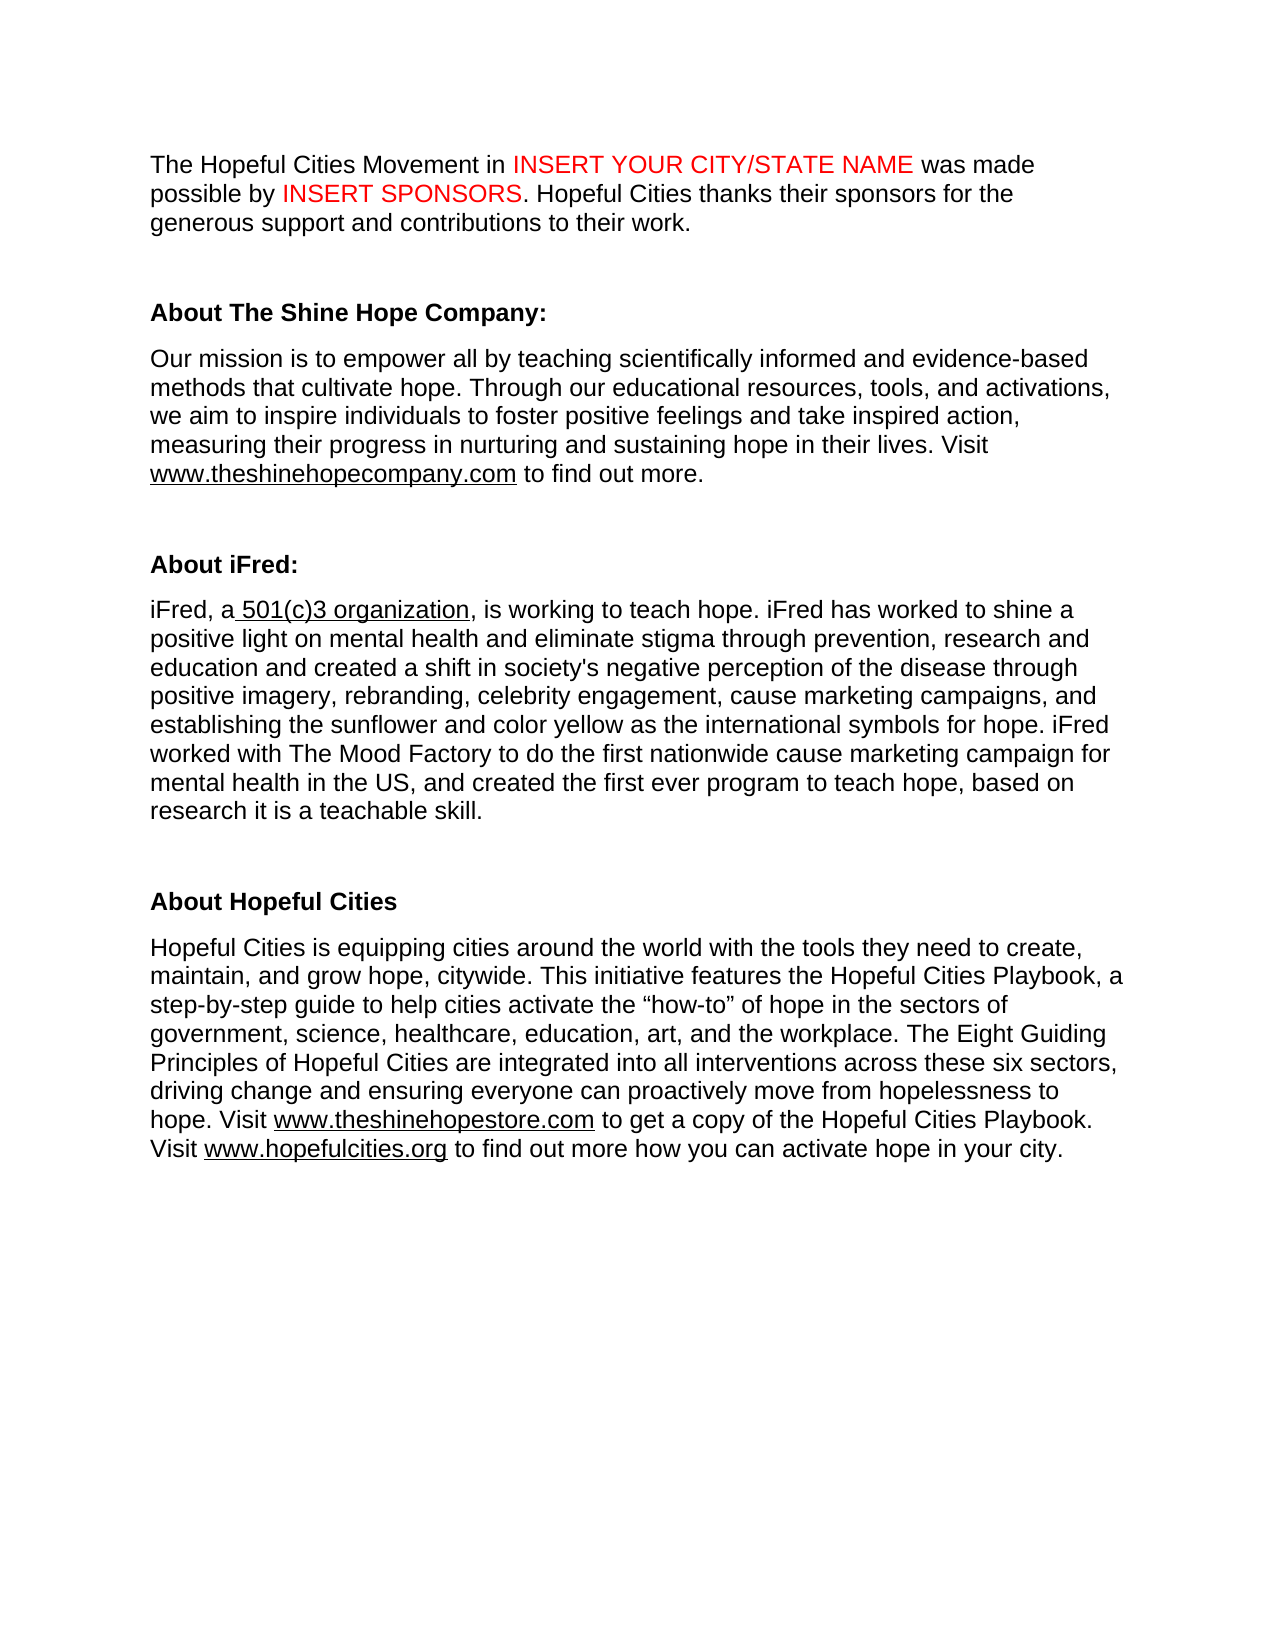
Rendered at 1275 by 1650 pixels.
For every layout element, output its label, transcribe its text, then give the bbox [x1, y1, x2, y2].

text About iFred: [150, 549, 1125, 578]
text About The Shine Hope Company: [150, 298, 1125, 327]
text About Hopeful Cities [150, 887, 1125, 916]
text iFred, a 501(c)3 organization, is working to teach hope. iFred has worked to shine a positive light on mental health and eliminate stigma through prevention, research and education and created a shift in society's negative perception of the disease through positive imagery, rebranding, celebrity engagement, cause marketing campaigns, and establishing the sunflower and color yellow as the international symbols for hope. iFred worked with The Mood Factory to do the first nationwide cause marketing campaign for mental health in the US, and created the first ever program to teach hope, based on research it is a teachable skill. [150, 595, 1125, 825]
text Hopeful Cities is equipping cities around the world with the tools they need to create, maintain, and grow hope, citywide. This initiative features the Hopeful Cities Playbook, a step-by-step guide to help cities activate the “how-to” of hope in the sectors of government, science, healthcare, education, art, and the workplace. The Eight Guiding Principles of Hopeful Cities are integrated into all interventions across these six sectors, driving change and ensuring everyone can proactively move from hopelessness to hope. Visit www.theshinehopestore.com to get a copy of the Hopeful Cities Playbook. Visit www.hopefulcities.org to find out more how you can activate hope in your city. [150, 932, 1125, 1162]
text The Hopeful Cities Movement in INSERT YOUR CITY/STATE NAME was made possible by INSERT SPONSORS. Hopeful Cities thanks their sponsors for the generous support and contributions to their work. [150, 150, 1125, 236]
text Our mission is to empower all by teaching scientifically informed and evidence-based methods that cultivate hope. Through our educational resources, tools, and activations, we aim to inspire individuals to foster positive feelings and take inspired action, measuring their progress in nurturing and sustaining hope in their lives. Visit www.theshinehopecompany.com to find out more. [150, 344, 1125, 487]
